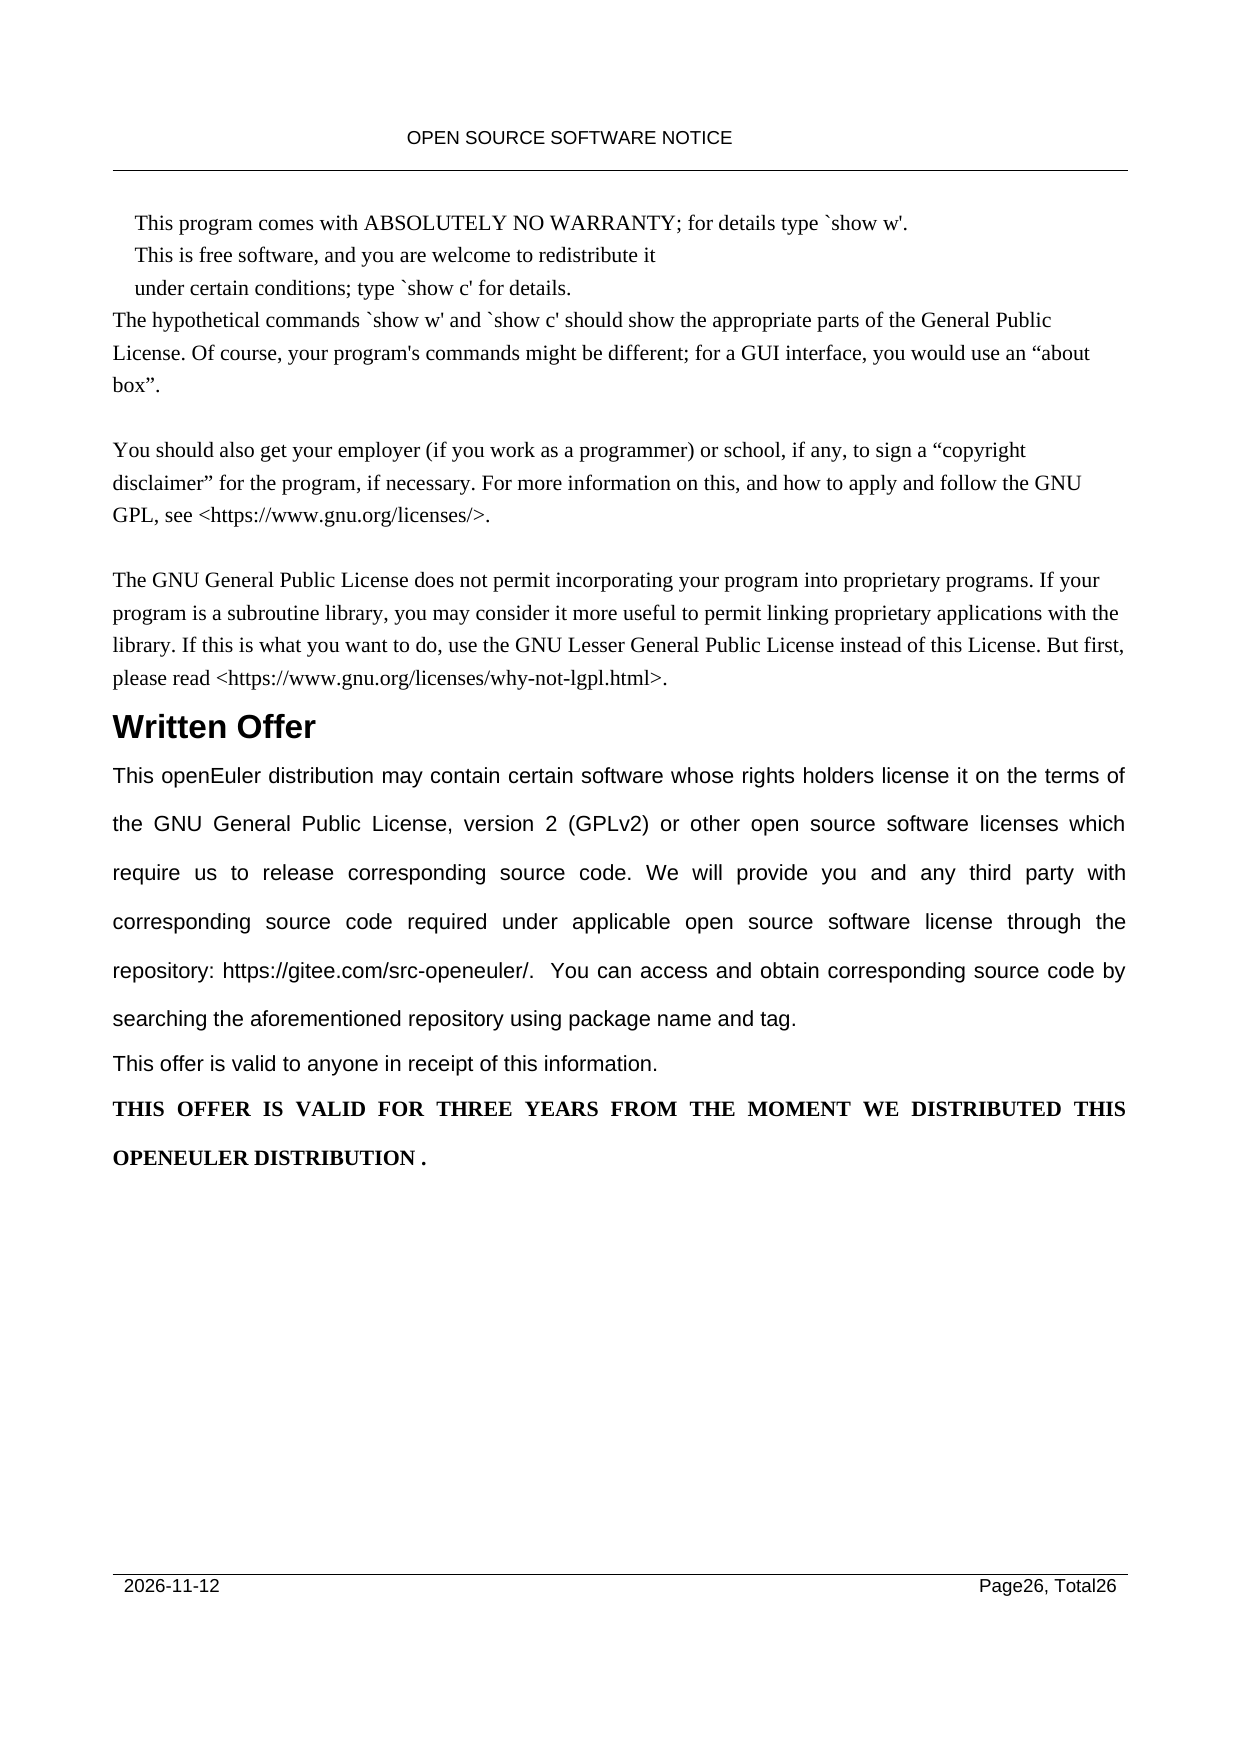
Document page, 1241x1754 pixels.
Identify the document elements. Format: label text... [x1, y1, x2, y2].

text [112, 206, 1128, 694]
text THIS OFFER IS VALID FOR THREE YEARS FROM THE MOMENT WE DISTRIBUTED THIS OPENEULER DISTRIBUTION . [112, 1093, 1128, 1174]
text This openEuler distribution may contain certain software whose rights holders license it on the terms of the GNU General Public License, version 2 (GPLv2) or other open source software licenses which require us to release corresponding source code. We will provide you and any third party with corresponding source code required under applicable open source software license through the repository: https://gitee.com/src-openeuler/. You can access and obtain corresponding source code by searching the aforementioned repository using package name and tag. [112, 759, 1128, 1035]
text This offer is valid to anyone in receipt of this information. [112, 1048, 1128, 1080]
text Written Offer [112, 694, 1128, 759]
